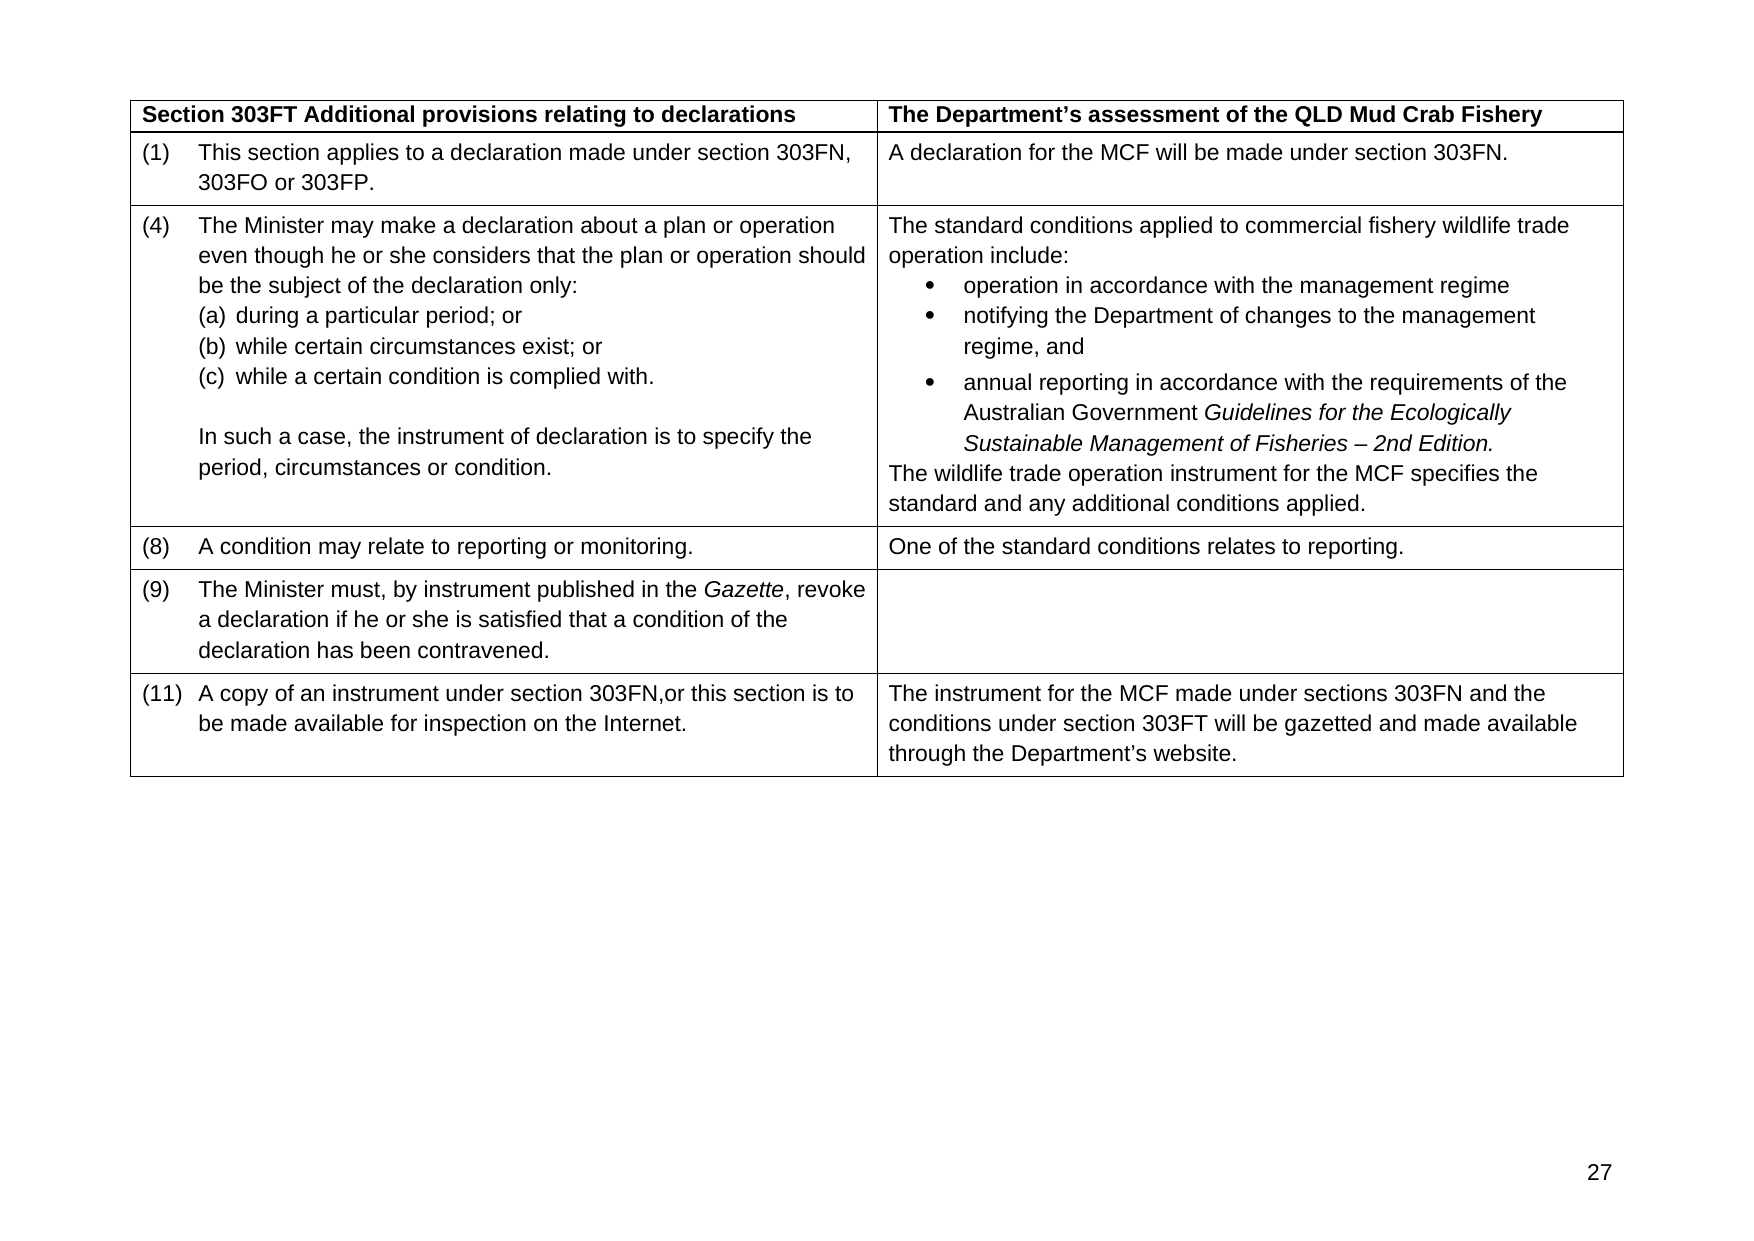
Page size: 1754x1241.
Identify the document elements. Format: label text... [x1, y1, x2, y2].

table_cell (1) This section applies to a declaration made under section 303FN, 303FO or 303FP. [131, 133, 877, 205]
table_cell (8) A condition may relate to reporting or monitoring. [131, 527, 877, 569]
table_cell The instrument for the MCF made under sections 303FN and the conditions under section 303FT will be gazetted and made available through the Department’s website. [878, 674, 1623, 776]
table_header Section 303FT Additional provisions relating to declarations [131, 101, 877, 131]
table_cell (4) The Minister may make a declaration about a plan or operation even though he or she considers that the plan or operation should be the subject of the declaration only: during a particular period; or while certain circumstances exist; or while a certain condition is complied with. In such a case, the instrument of declaration is to specify the period, circumstances or condition. [131, 206, 877, 526]
table_header The Department’s assessment of the QLD Mud Crab Fishery [878, 101, 1623, 131]
table_cell A declaration for the MCF will be made under section 303FN. [878, 133, 1623, 205]
table_cell [878, 570, 1623, 673]
table_cell (9) The Minister must, by instrument published in the Gazette, revoke a declaration if he or she is satisfied that a condition of the declaration has been contravened. [131, 570, 877, 673]
table_cell (11) A copy of an instrument under section 303FN,or this section is to be made available for inspection on the Internet. [131, 674, 877, 776]
table_cell One of the standard conditions relates to reporting. [878, 527, 1623, 569]
table_cell The standard conditions applied to commercial fishery wildlife trade operation include: operation in accordance with the management regime notifying the Department of changes to the management regime, and annual reporting in accordance with the requirements of the Australian Government Guidelines for the Ecologically Sustainable Management of Fisheries – 2nd Edition. The wildlife trade operation instrument for the MCF specifies the standard and any additional conditions applied. [878, 206, 1623, 526]
